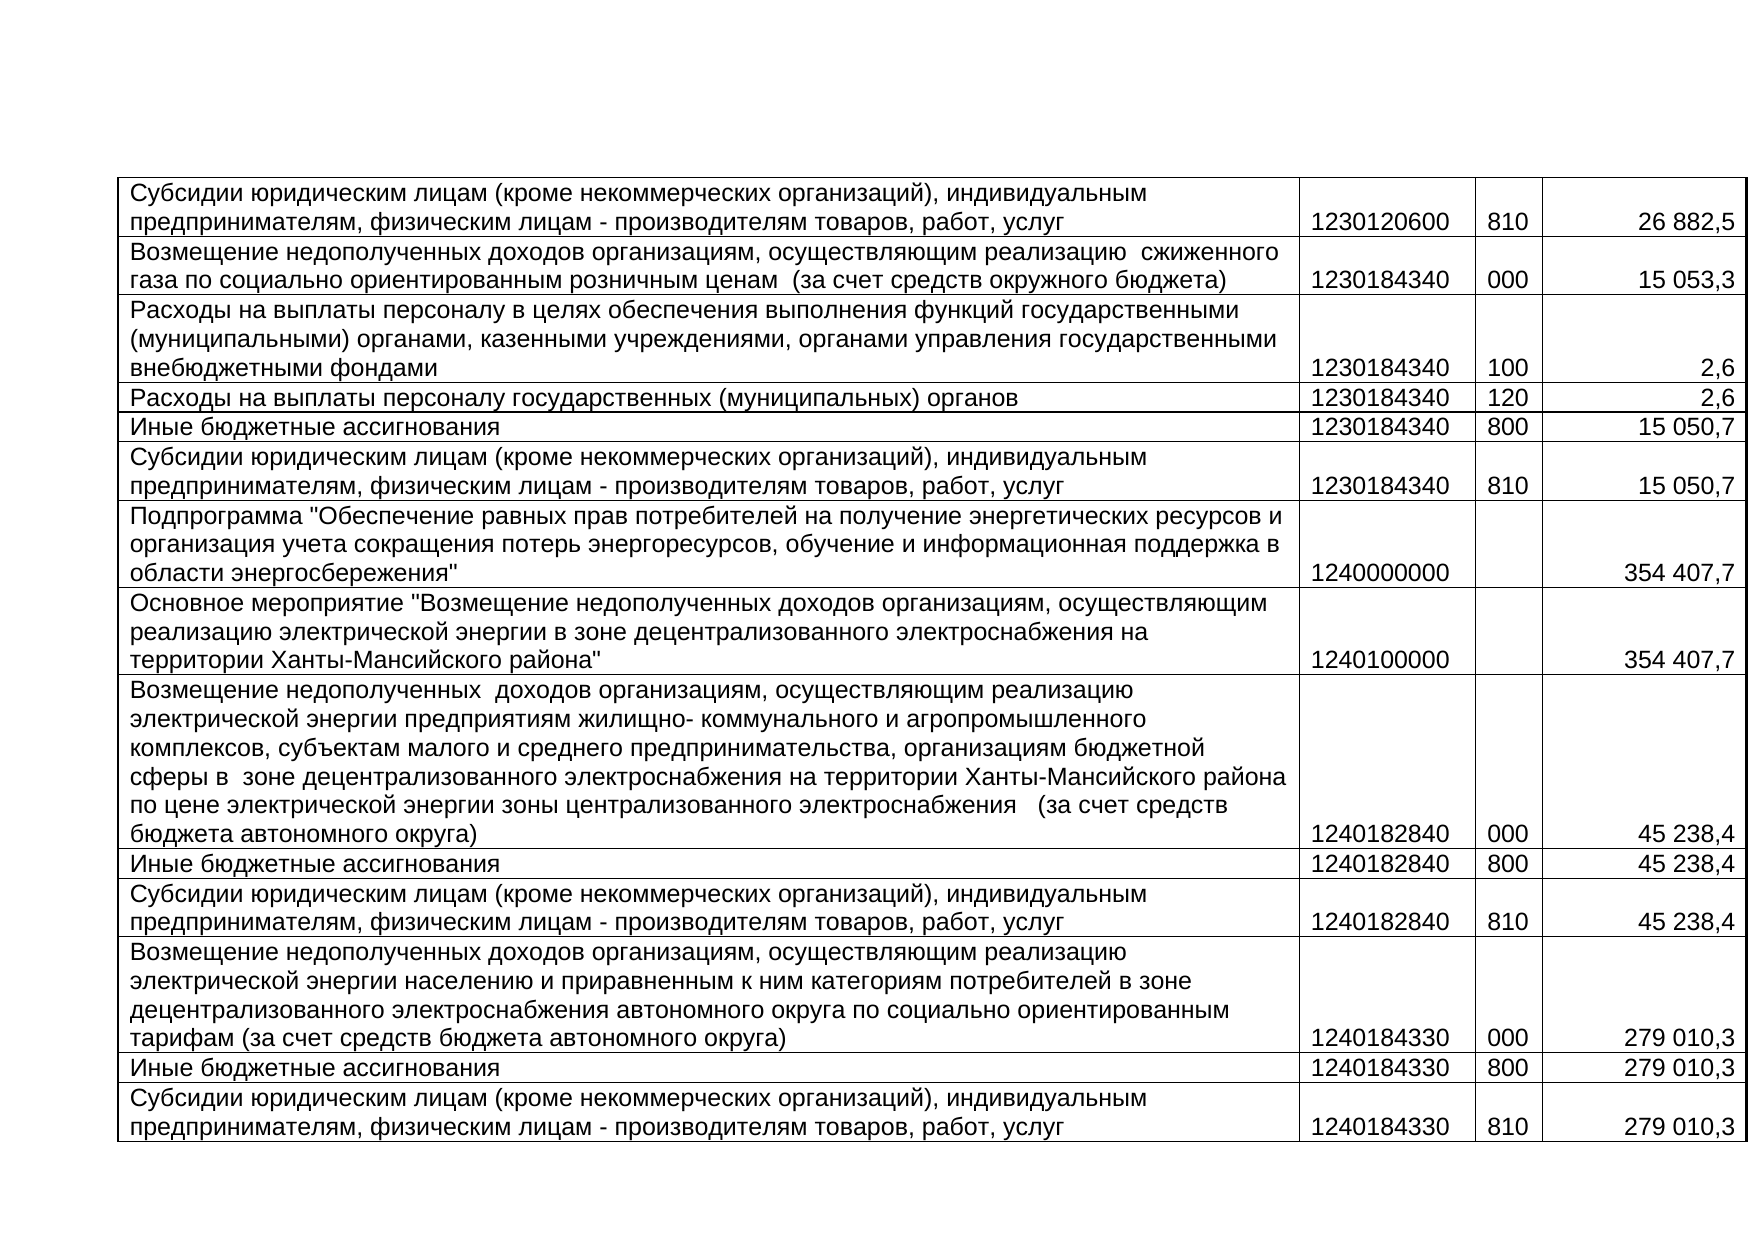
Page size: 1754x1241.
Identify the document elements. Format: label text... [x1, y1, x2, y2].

table_cell 120 [1476, 383, 1542, 411]
table_cell Подпрограмма "Обеспечение равных прав потребителей на получение энергетических ресурсов и организация учета сокращения потерь энергоресурсов, обучение и информационная поддержка в области энергосбережения" [119, 501, 1299, 587]
table_cell 2,6 [1543, 295, 1745, 382]
table_cell Иные бюджетные ассигнования [119, 1053, 1299, 1082]
table_cell 1240184330 [1300, 937, 1475, 1052]
table_cell Иные бюджетные ассигнования [119, 849, 1299, 878]
table_cell 279 010,3 [1543, 1083, 1745, 1141]
table_cell Расходы на выплаты персоналу государственных (муниципальных) органов [119, 383, 1299, 411]
table_cell 1240000000 [1300, 501, 1475, 587]
table_cell 000 [1476, 675, 1542, 848]
table_cell 15 050,7 [1543, 413, 1745, 441]
table_cell Иные бюджетные ассигнования [119, 413, 1299, 441]
table_cell 2,6 [1543, 383, 1745, 411]
table_cell 45 238,4 [1543, 849, 1745, 878]
table_cell 279 010,3 [1543, 1053, 1745, 1082]
table_cell 800 [1476, 849, 1542, 878]
table_cell Возмещение недополученных доходов организациям, осуществляющим реализацию электрической энергии предприятиям жилищно- коммунального и агропромышленного комплексов, субъектам малого и среднего предпринимательства, организациям бюджетной сферы в зоне децентрализованного электроснабжения на территории Ханты-Мансийского района по цене электрической энергии зоны централизованного электроснабжения (за счет средств бюджета автономного округа) [119, 675, 1299, 848]
table_cell Возмещение недополученных доходов организациям, осуществляющим реализацию электрической энергии населению и приравненным к ним категориям потребителей в зоне децентрализованного электроснабжения автономного округа по социально ориентированным тарифам (за счет средств бюджета автономного округа) [119, 937, 1299, 1052]
table_cell Расходы на выплаты персоналу в целях обеспечения выполнения функций государственными (муниципальными) органами, казенными учреждениями, органами управления государственными внебюджетными фондами [119, 295, 1299, 382]
table_cell 810 [1476, 178, 1542, 236]
table_cell 000 [1476, 237, 1542, 294]
table_cell 15 050,7 [1543, 442, 1745, 500]
table_cell 354 407,7 [1543, 588, 1745, 674]
table_cell 1230184340 [1300, 383, 1475, 411]
table_cell Возмещение недополученных доходов организациям, осуществляющим реализацию сжиженного газа по социально ориентированным розничным ценам (за счет средств окружного бюджета) [119, 237, 1299, 294]
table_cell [119, 178, 1299, 236]
table_cell 1240182840 [1300, 849, 1475, 878]
table_cell 15 053,3 [1543, 237, 1745, 294]
table_cell Основное мероприятие "Возмещение недополученных доходов организациям, осуществляющим реализацию электрической энергии в зоне децентрализованного электроснабжения на территории Ханты-Мансийского района" [119, 588, 1299, 674]
table_cell 45 238,4 [1543, 675, 1745, 848]
table_cell 810 [1476, 1083, 1542, 1141]
table_cell 1240182840 [1300, 675, 1475, 848]
table_cell 1230184340 [1300, 442, 1475, 500]
table_cell 45 238,4 [1543, 879, 1745, 936]
table_cell 1230120600 [1300, 178, 1475, 236]
table_cell 1240184330 [1300, 1053, 1475, 1082]
table_cell 1230184340 [1300, 413, 1475, 441]
table_cell 810 [1476, 879, 1542, 936]
table_cell 810 [1476, 442, 1542, 500]
table_cell 1230184340 [1300, 237, 1475, 294]
table_cell 000 [1476, 937, 1542, 1052]
table_cell [1476, 501, 1542, 587]
table_cell [1476, 588, 1542, 674]
table_cell 800 [1476, 1053, 1542, 1082]
table_cell 26 882,5 [1543, 178, 1745, 236]
table_cell 279 010,3 [1543, 937, 1745, 1052]
table_cell 1240184330 [1300, 1083, 1475, 1141]
table_cell 100 [1476, 295, 1542, 382]
table_cell 1230184340 [1300, 295, 1475, 382]
table_cell 354 407,7 [1543, 501, 1745, 587]
table_cell 800 [1476, 413, 1542, 441]
table_cell 1240182840 [1300, 879, 1475, 936]
table_cell 1240100000 [1300, 588, 1475, 674]
